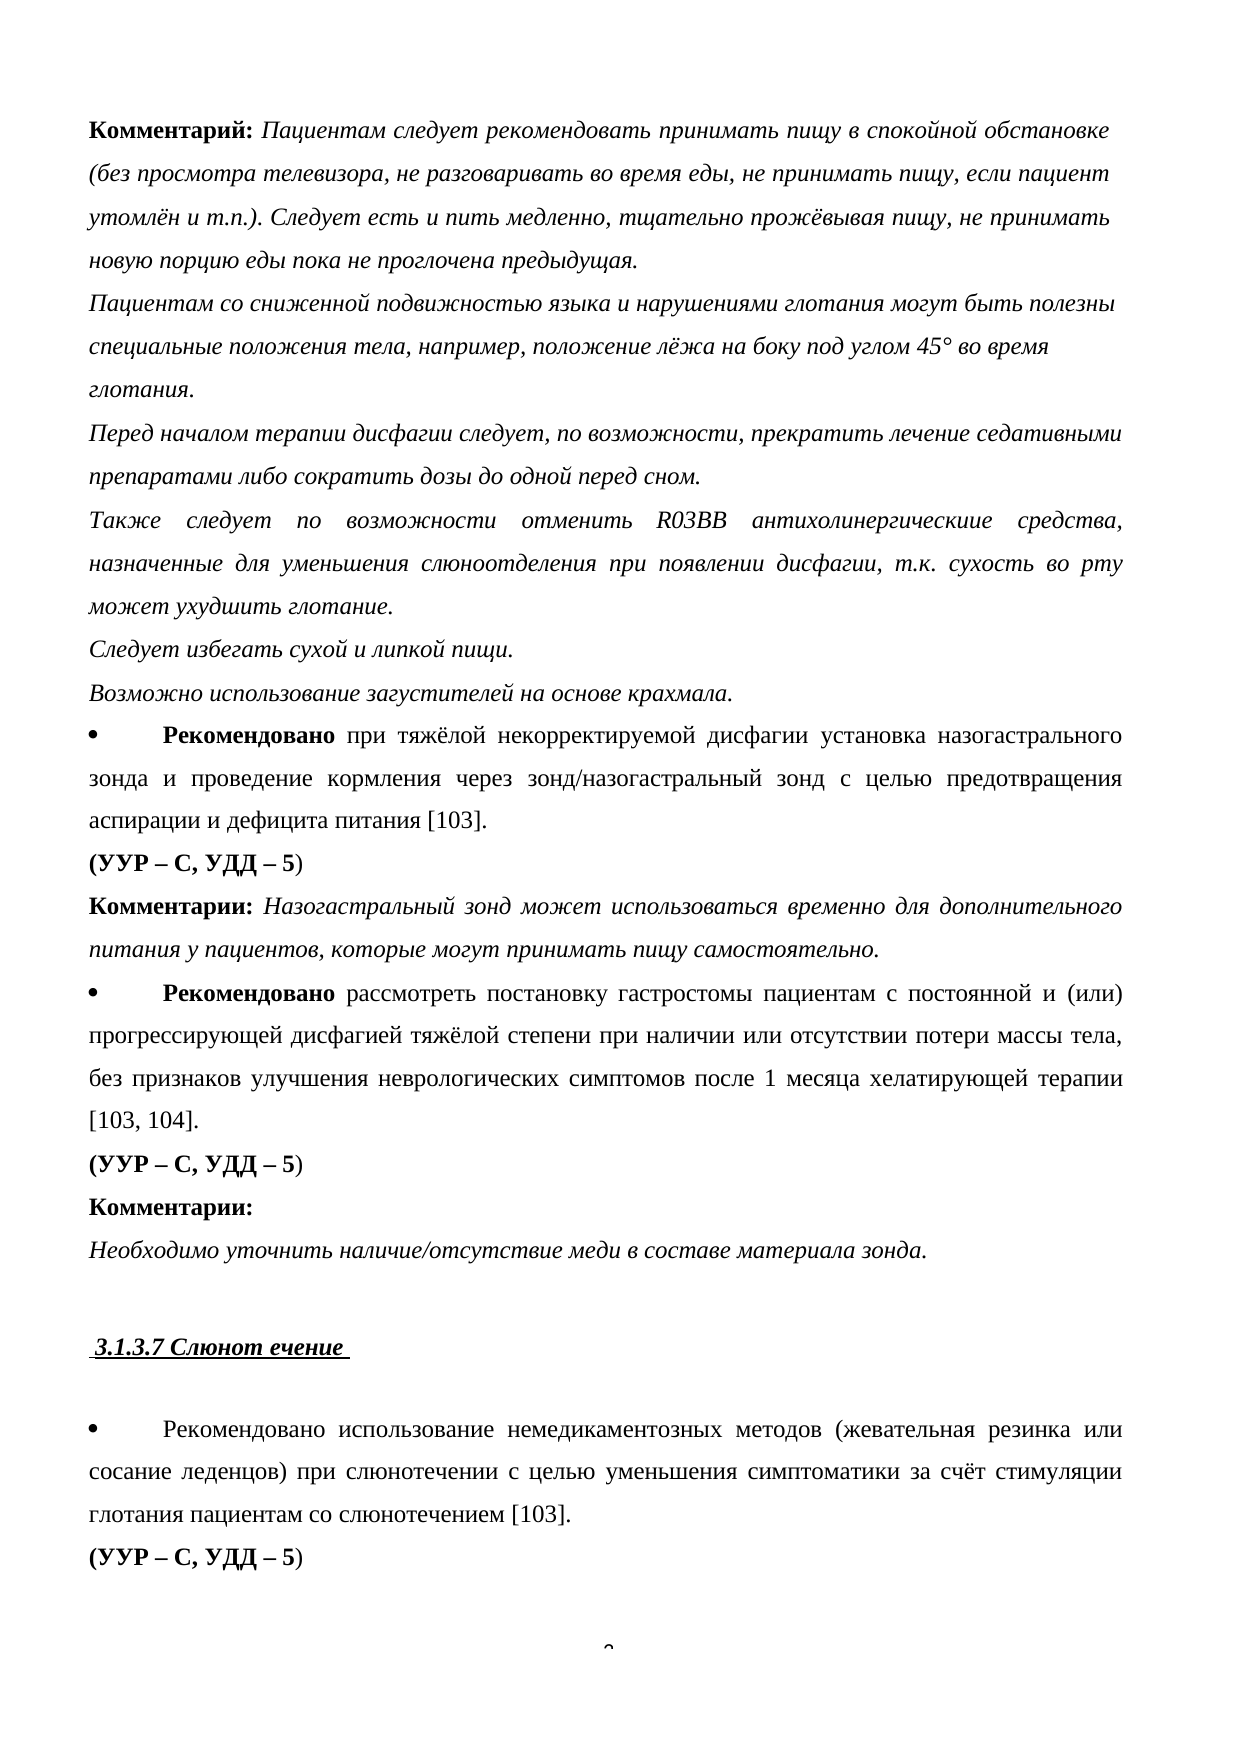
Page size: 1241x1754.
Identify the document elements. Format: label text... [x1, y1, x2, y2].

text Также следует по возможности отменить R03BB антихолинергическиие средства, назначенные для уменьшения слюноотделения при появлении дисфагии, т.к. сухость во рту может ухудшить глотание. [89, 505, 1123, 620]
text Комментарии: Назогастральный зонд может использоваться временно для дополнительного питания у пациентов, которые могут принимать пищу самостоятельно. [89, 891, 1122, 963]
list Рекомендовано использование немедикаментозных методов (жевательная резинка или сосание леденцов) при слюнотечении с целью уменьшения симптоматики за счёт стимуляции глотания пациентам со слюнотечением [103]. [89, 1414, 1123, 1527]
list Рекомендовано при тяжёлой некорректируемой дисфагии установка назогастрального зонда и проведение кормления через зонд/назогастральный зонд с целью предотвращения аспирации и дефицита питания [103]. [89, 721, 1123, 834]
text Перед началом терапии дисфагии следует, по возможности, прекратить лечение седативными препаратами либо сократить дозы до одной перед сном. [89, 418, 1123, 490]
subtitle (УУР – С, УДД – 5) [89, 848, 1134, 877]
text Пациентам со сниженной подвижностью языка и нарушениями глотания могут быть полезны специальные положения тела, например, положение лёжа на боку под углом 45° во время глотания. [89, 288, 1122, 403]
text Необходимо уточнить наличие/отсутствие меди в составе материала зонда. [89, 1235, 1134, 1263]
text Комментарий: Пациентам следует рекомендовать принимать пищу в спокойной обстановке (без просмотра телевизора, не разговаривать во время еды, не принимать пищу, если пациент утомлён и т.п.). Следует есть и пить медленно, тщательно прожёвывая пищу, не принимать новую порцию еды пока не проглочена предыдущая. [89, 115, 1110, 273]
subtitle (УУР – С, УДД – 5) [89, 1149, 1134, 1177]
text Комментарии: [89, 1192, 1134, 1221]
text Следует избегать сухой и липкой пищи. [89, 634, 1134, 663]
text Возможно использование загустителей на основе крахмала. [89, 678, 1134, 706]
subtitle (УУР – С, УДД – 5) [89, 1542, 1134, 1571]
list Рекомендовано рассмотреть постановку гастростомы пациентам с постоянной и (или) прогрессирующей дисфагией тяжёлой степени при наличии или отсутствии потери массы тела, без признаков улучшения неврологических симптомов после 1 месяца хелатирующей терапии [103, 104]. [89, 978, 1123, 1134]
subtitle 3.1.3.7 Слюнот ечение [89, 1332, 1134, 1360]
